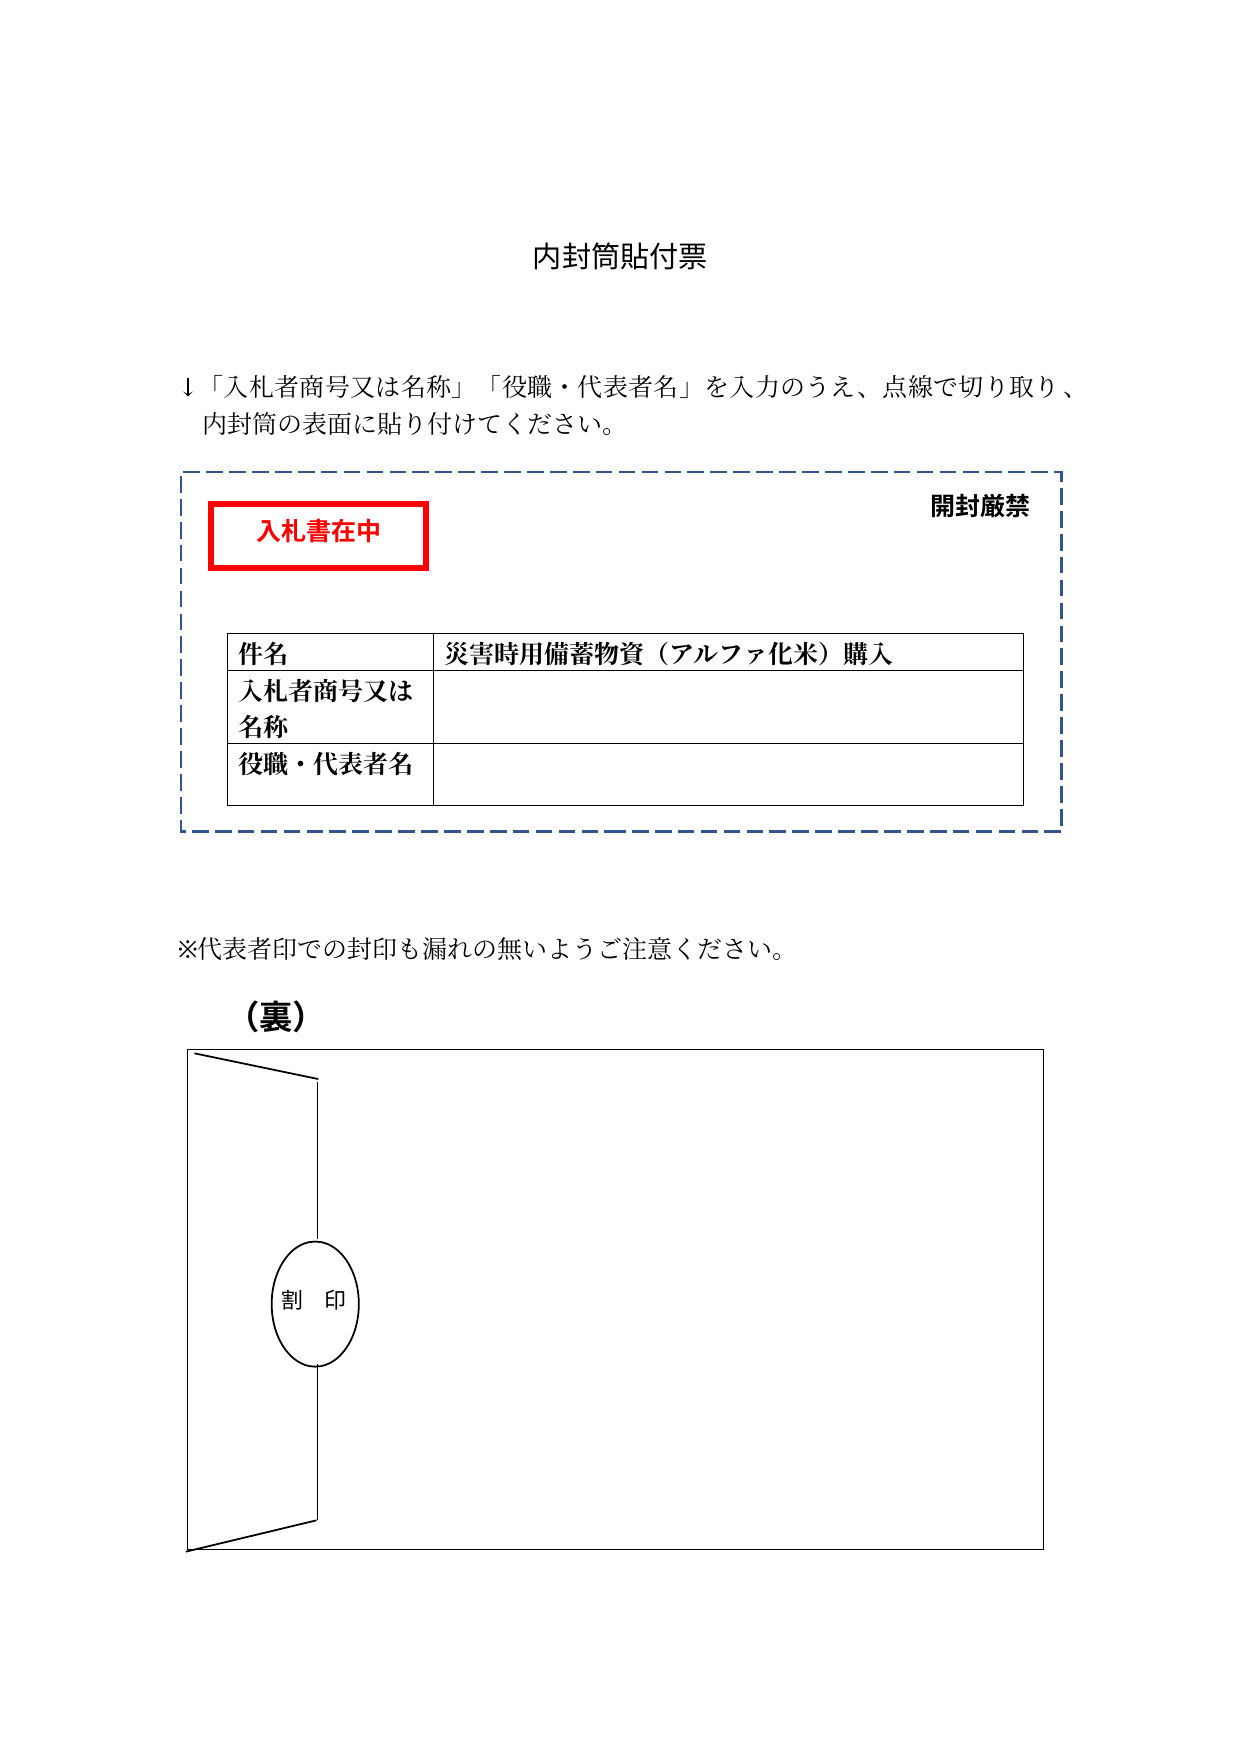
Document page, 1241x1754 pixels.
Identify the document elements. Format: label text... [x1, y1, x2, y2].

text （裏） [177, 1004, 1063, 1036]
text ※代表者印での封印も漏れの無いようご注意ください。 [177, 929, 1063, 967]
text 内封筒貼付票 [177, 217, 1063, 292]
text ↓「入札者商号又は名称」「役職・代表者名」を入力のうえ、点線で切り取り、内封筒の表面に貼り付けてください。 [177, 367, 1063, 442]
